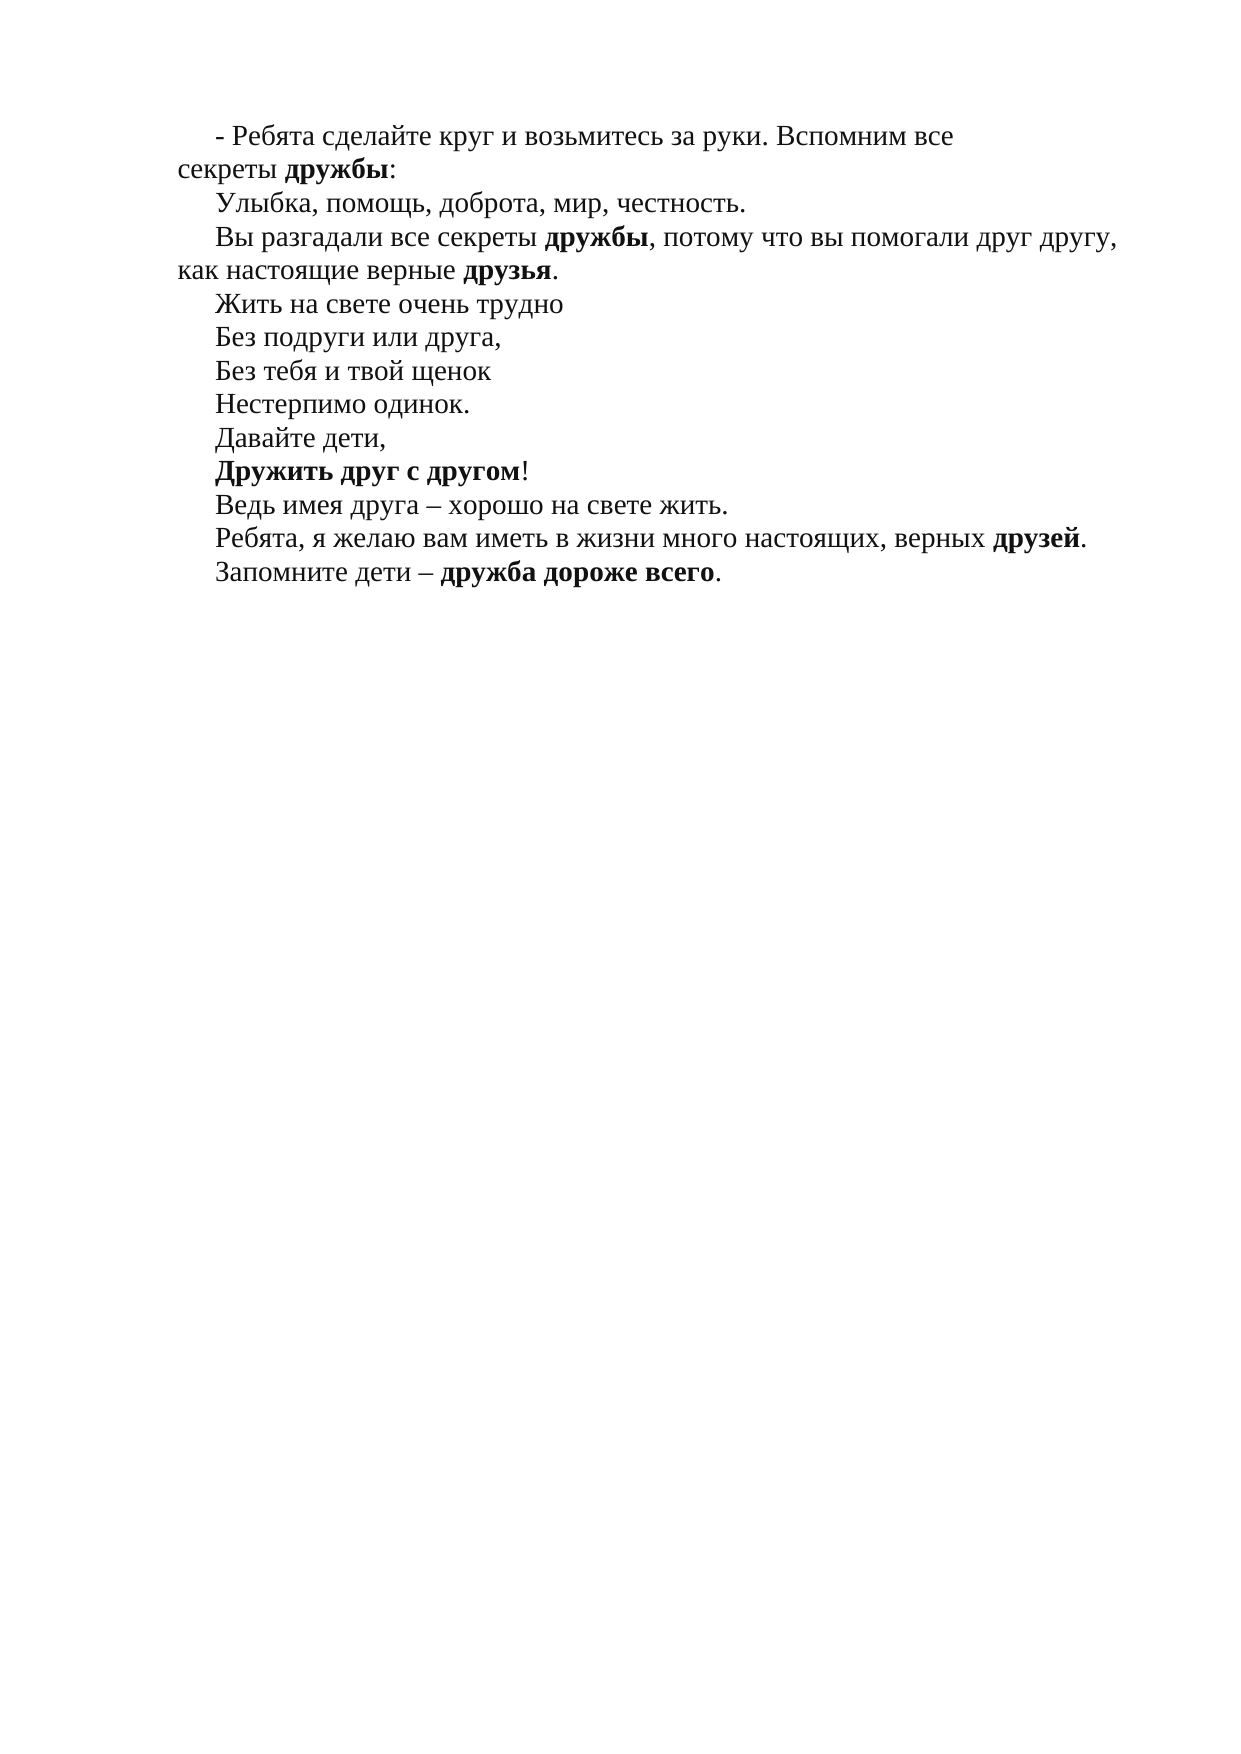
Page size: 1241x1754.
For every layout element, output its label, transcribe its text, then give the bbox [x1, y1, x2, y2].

text Улыбка, помощь, доброта, мир, честность. [177, 185, 1152, 219]
text Жить на свете очень трудно [177, 286, 1152, 319]
text Вы разгадали все секреты дружбы, потому что вы помогали друг другу, как настоящие верные друзья. [177, 219, 1152, 286]
text Без тебя и твой щенок [177, 353, 1152, 386]
text Ведь имея друга – хорошо на свете жить. [177, 487, 1152, 521]
text Дружить друг с другом! [177, 453, 1152, 487]
text Без подруги или друга, [177, 319, 1152, 353]
text Запомните дети – дружба дороже всего. [177, 554, 1152, 588]
text Ребята, я желаю вам иметь в жизни много настоящих, верных друзей. [177, 521, 1152, 554]
text Нестерпимо одинок. [177, 386, 1152, 420]
text - Ребята сделайте круг и возьмитесь за руки. Вспомним все секреты дружбы: [177, 118, 1152, 185]
text Давайте дети, [177, 420, 1152, 453]
